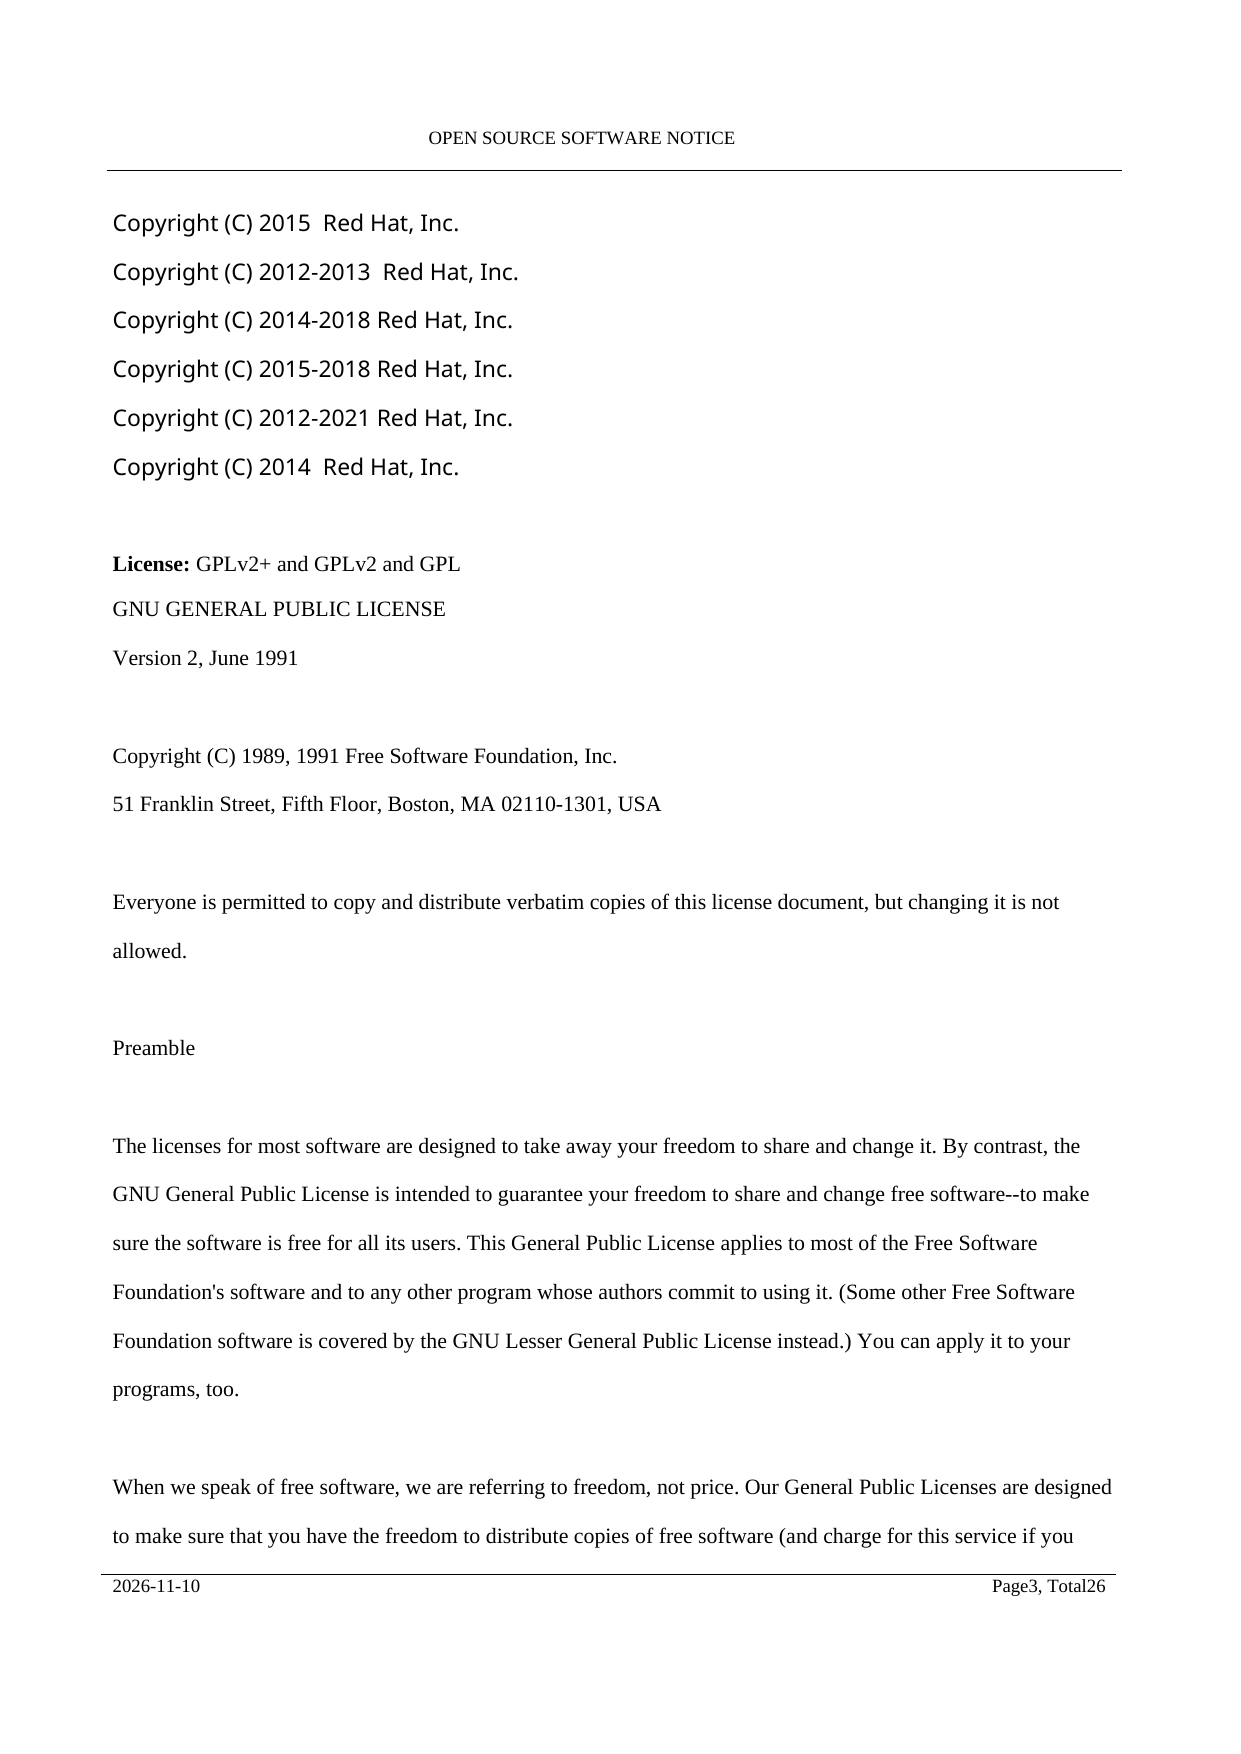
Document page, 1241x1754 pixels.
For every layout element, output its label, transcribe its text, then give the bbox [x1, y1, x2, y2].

text License: GPLv2+ and GPLv2 and GPL [112, 548, 1128, 580]
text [112, 593, 1128, 1551]
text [112, 206, 1128, 531]
